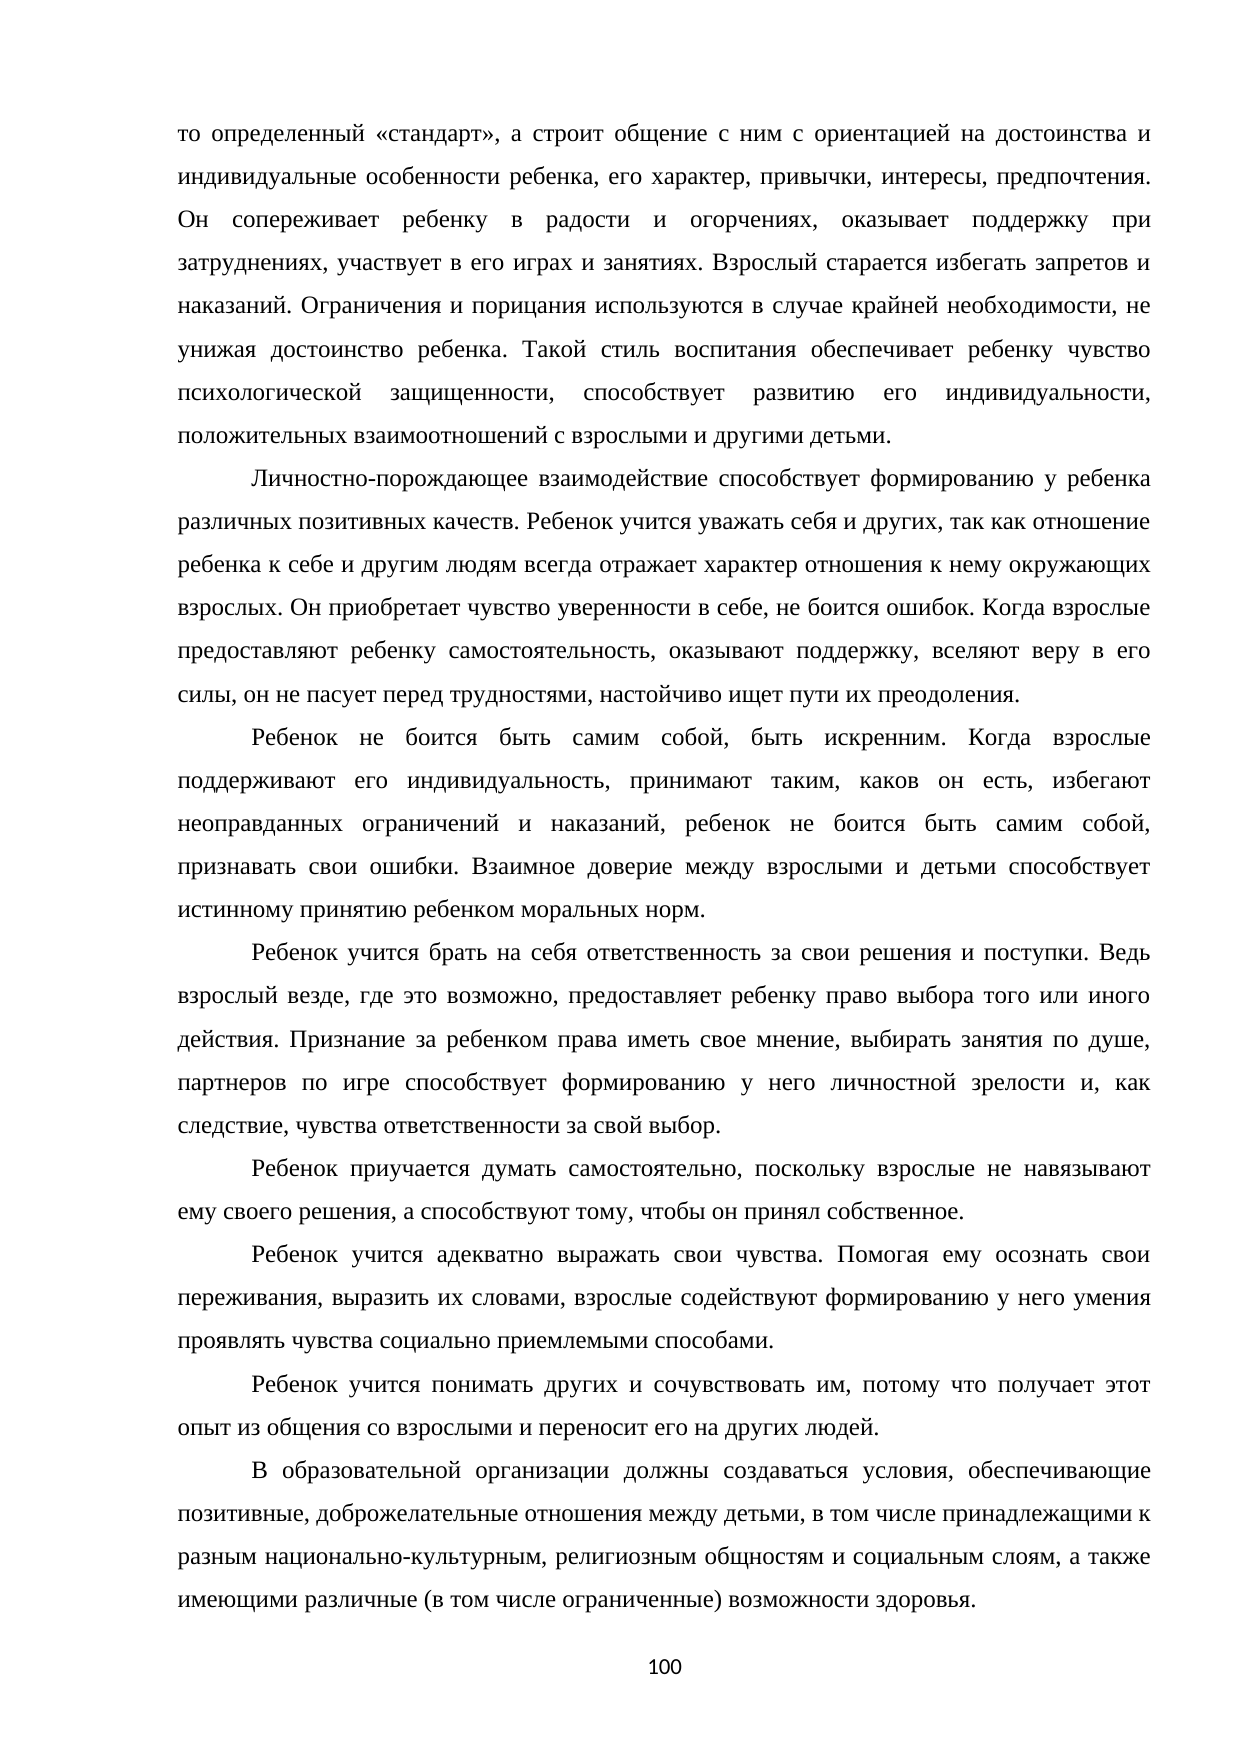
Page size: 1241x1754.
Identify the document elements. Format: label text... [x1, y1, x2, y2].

text Ребенок не боится быть самим собой, быть искренним. Когда взрослые поддерживают его индивидуальность, принимают таким, каков он есть, избегают неоправданных ограничений и наказаний, ребенок не боится быть самим собой, признавать свои ошибки. Взаимное доверие между взрослыми и детьми способствует истинному принятию ребенком моральных норм. [177, 722, 1152, 923]
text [177, 118, 1152, 449]
text Ребенок приучается думать самостоятельно, поскольку взрослые не навязывают ему своего решения, а способствуют тому, чтобы он принял собственное. [177, 1153, 1152, 1225]
text Ребенок учится понимать других и сочувствовать им, потому что получает этот опыт из общения со взрослыми и переносит его на других людей. [177, 1369, 1152, 1441]
text Ребенок учится брать на себя ответственность за свои решения и поступки. Ведь взрослый везде, где это возможно, предоставляет ребенку право выбора того или иного действия. Признание за ребенком права иметь свое мнение, выбирать занятия по душе, партнеров по игре способствует формированию у него личностной зрелости и, как следствие, чувства ответственности за свой выбор. [177, 937, 1152, 1139]
text Ребенок учится адекватно выражать свои чувства. Помогая ему осознать свои переживания, выразить их словами, взрослые содействуют формированию у него умения проявлять чувства социально приемлемыми способами. [177, 1239, 1152, 1354]
text Личностно-порождающее взаимодействие способствует формированию у ребенка различных позитивных качеств. Ребенок учится уважать себя и других, так как отношение ребенка к себе и другим людям всегда отражает характер отношения к нему окружающих взрослых. Он приобретает чувство уверенности в себе, не боится ошибок. Когда взрослые предоставляют ребенку самостоятельность, оказывают поддержку, вселяют веру в его силы, он не пасует перед трудностями, настойчиво ищет пути их преодоления. [177, 463, 1152, 707]
text В образовательной организации должны создаваться условия, обеспечивающие позитивные, доброжелательные отношения между детьми, в том числе принадлежащими к разным национально-культурным, религиозным общностям и социальным слоям, а также имеющими различные (в том числе ограниченные) возможности здоровья. [177, 1455, 1152, 1613]
